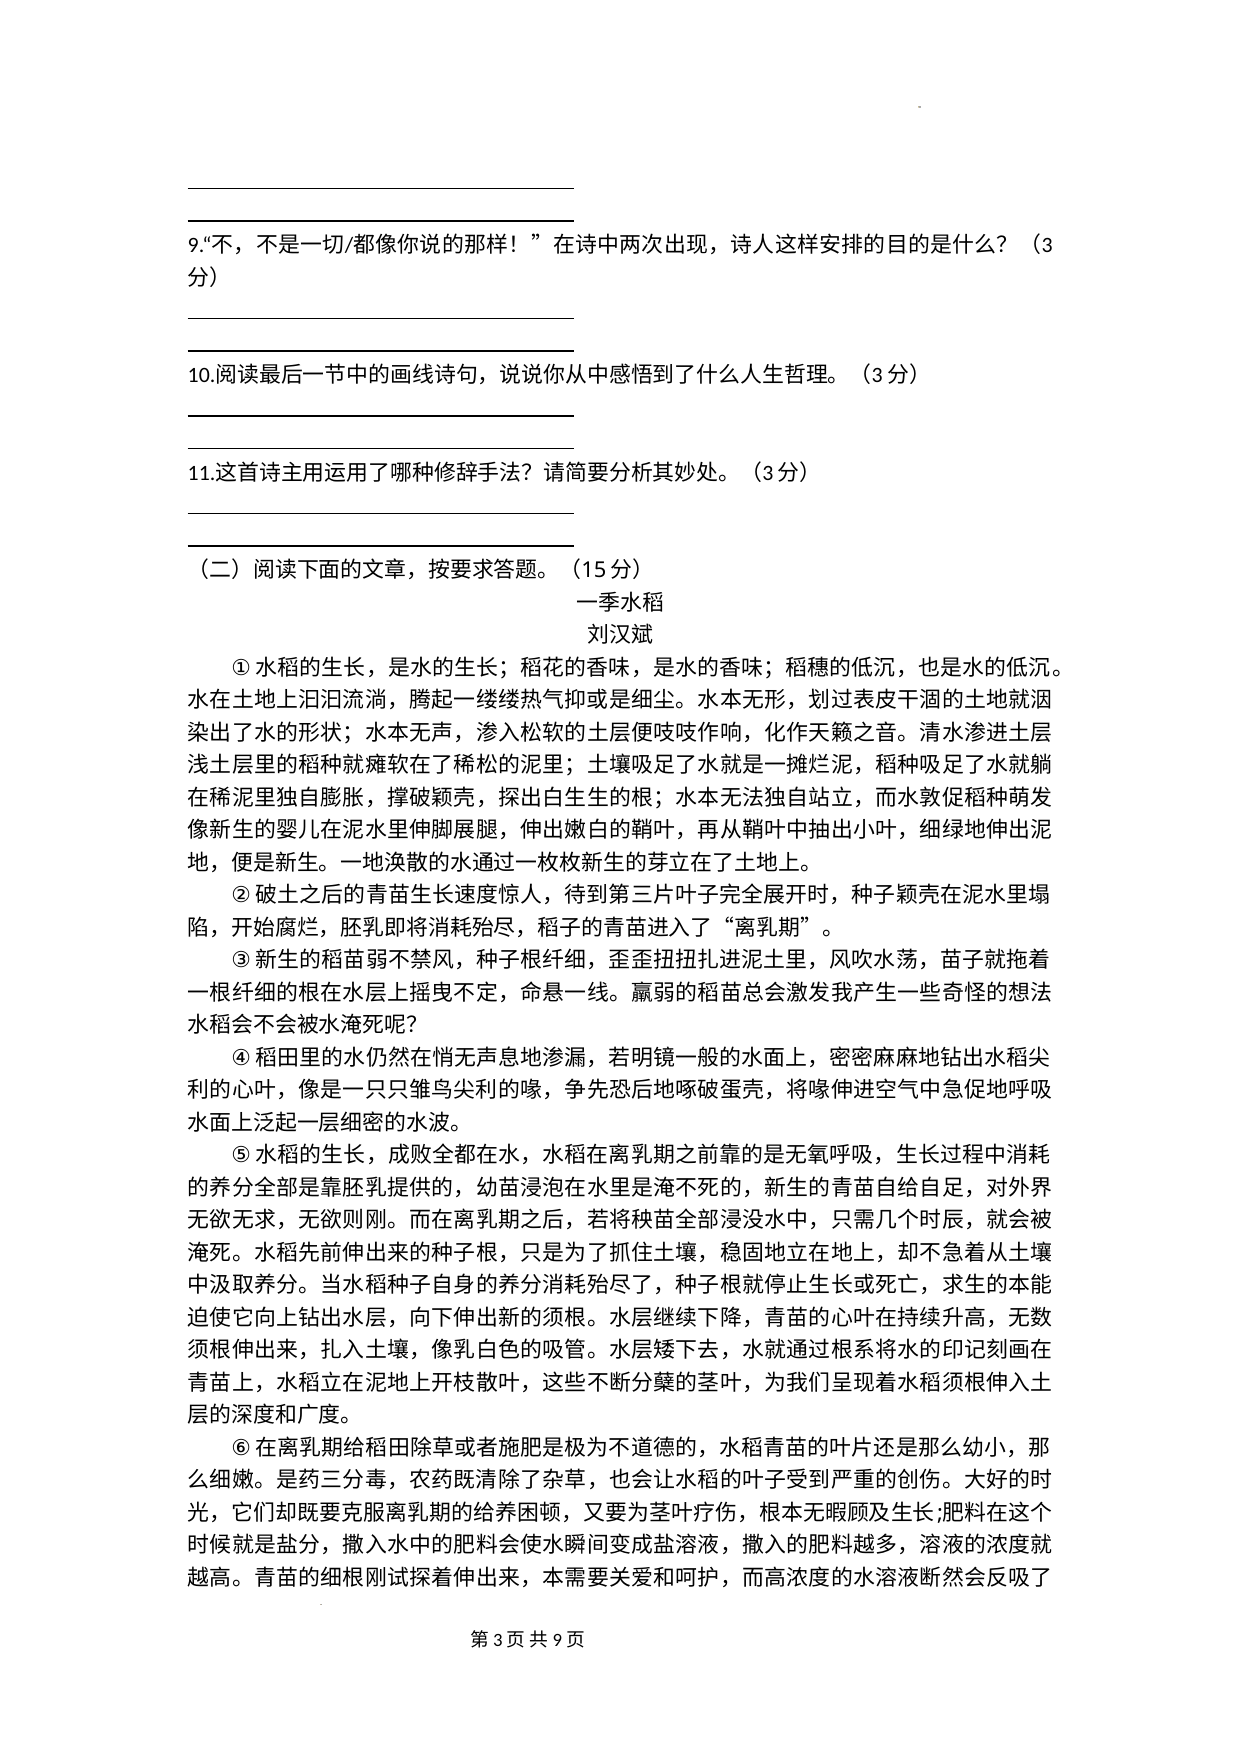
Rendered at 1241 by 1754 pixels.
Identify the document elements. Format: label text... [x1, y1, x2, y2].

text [187, 1429, 1053, 1592]
text ③新生的稻苗弱不禁风，种子根纤细，歪歪扭扭扎进泥土里，风吹水荡，苗子就拖着一根纤细的根在水层上摇曳不定，命悬一线。羸弱的稻苗总会激发我产生一些奇怪的想法，水稻会不会被水淹死呢？ [187, 942, 1053, 1039]
text 一季水稻 [187, 584, 1053, 617]
text 11.这首诗主用运用了哪种修辞手法？请简要分析其妙处。（3分） [187, 454, 1053, 487]
text ⑤水稻的生长，成败全都在水，水稻在离乳期之前靠的是无氧呼吸，生长过程中消耗的养分全部是靠胚乳提供的，幼苗浸泡在水里是淹不死的，新生的青苗自给自足，对外界无欲无求，无欲则刚。而在离乳期之后，若将秧苗全部浸没水中，只需几个时辰，就会被淹死。水稻先前伸出来的种子根，只是为了抓住土壤，稳固地立在地上，却不急着从土壤中汲取养分。当水稻种子自身的养分消耗殆尽了，种子根就停止生长或死亡，求生的本能迫使它向上钻出水层，向下伸出新的须根。水层继续下降，青苗的心叶在持续升高，无数须根伸出来，扎入土壤，像乳白色的吸管。水层矮下去，水就通过根系将水的印记刻画在青苗上，水稻立在泥地上开枝散叶，这些不断分蘖的茎叶，为我们呈现着水稻须根伸入土层的深度和广度。 [187, 1137, 1053, 1429]
text 9.“不，不是一切/都像你说的那样！”在诗中两次出现，诗人这样安排的目的是什么？（3分） [187, 227, 1053, 292]
text （二）阅读下面的文章，按要求答题。（15分） [187, 552, 1053, 584]
text 10.阅读最后一节中的画线诗句，说说你从中感悟到了什么人生哲理。（3分） [187, 357, 1053, 389]
text ④稻田里的水仍然在悄无声息地渗漏，若明镜一般的水面上，密密麻麻地钻出水稻尖利的心叶，像是一只只雏鸟尖利的喙，争先恐后地啄破蛋壳，将喙伸进空气中急促地呼吸，水面上泛起一层细密的水波。 [187, 1039, 1053, 1137]
text ①水稻的生长，是水的生长；稻花的香味，是水的香味；稻穗的低沉，也是水的低沉。水在土地上汩汩流淌，腾起一缕缕热气抑或是细尘。水本无形，划过表皮干涸的土地就洇染出了水的形状；水本无声，渗入松软的土层便吱吱作响，化作天籁之音。清水渗进土层，浅土层里的稻种就瘫软在了稀松的泥里；土壤吸足了水就是一摊烂泥，稻种吸足了水就躺在稀泥里独自膨胀，撑破颖壳，探出白生生的根；水本无法独自站立，而水敦促稻种萌发，像新生的婴儿在泥水里伸脚展腿，伸出嫩白的鞘叶，再从鞘叶中抽出小叶，细绿地伸出泥地，便是新生。一地涣散的水通过一枚枚新生的芽立在了土地上。 [187, 649, 1053, 877]
text 刘汉斌 [187, 617, 1053, 649]
text ②破土之后的青苗生长速度惊人，待到第三片叶子完全展开时，种子颖壳在泥水里塌陷，开始腐烂，胚乳即将消耗殆尽，稻子的青苗进入了“离乳期”。 [187, 877, 1053, 942]
